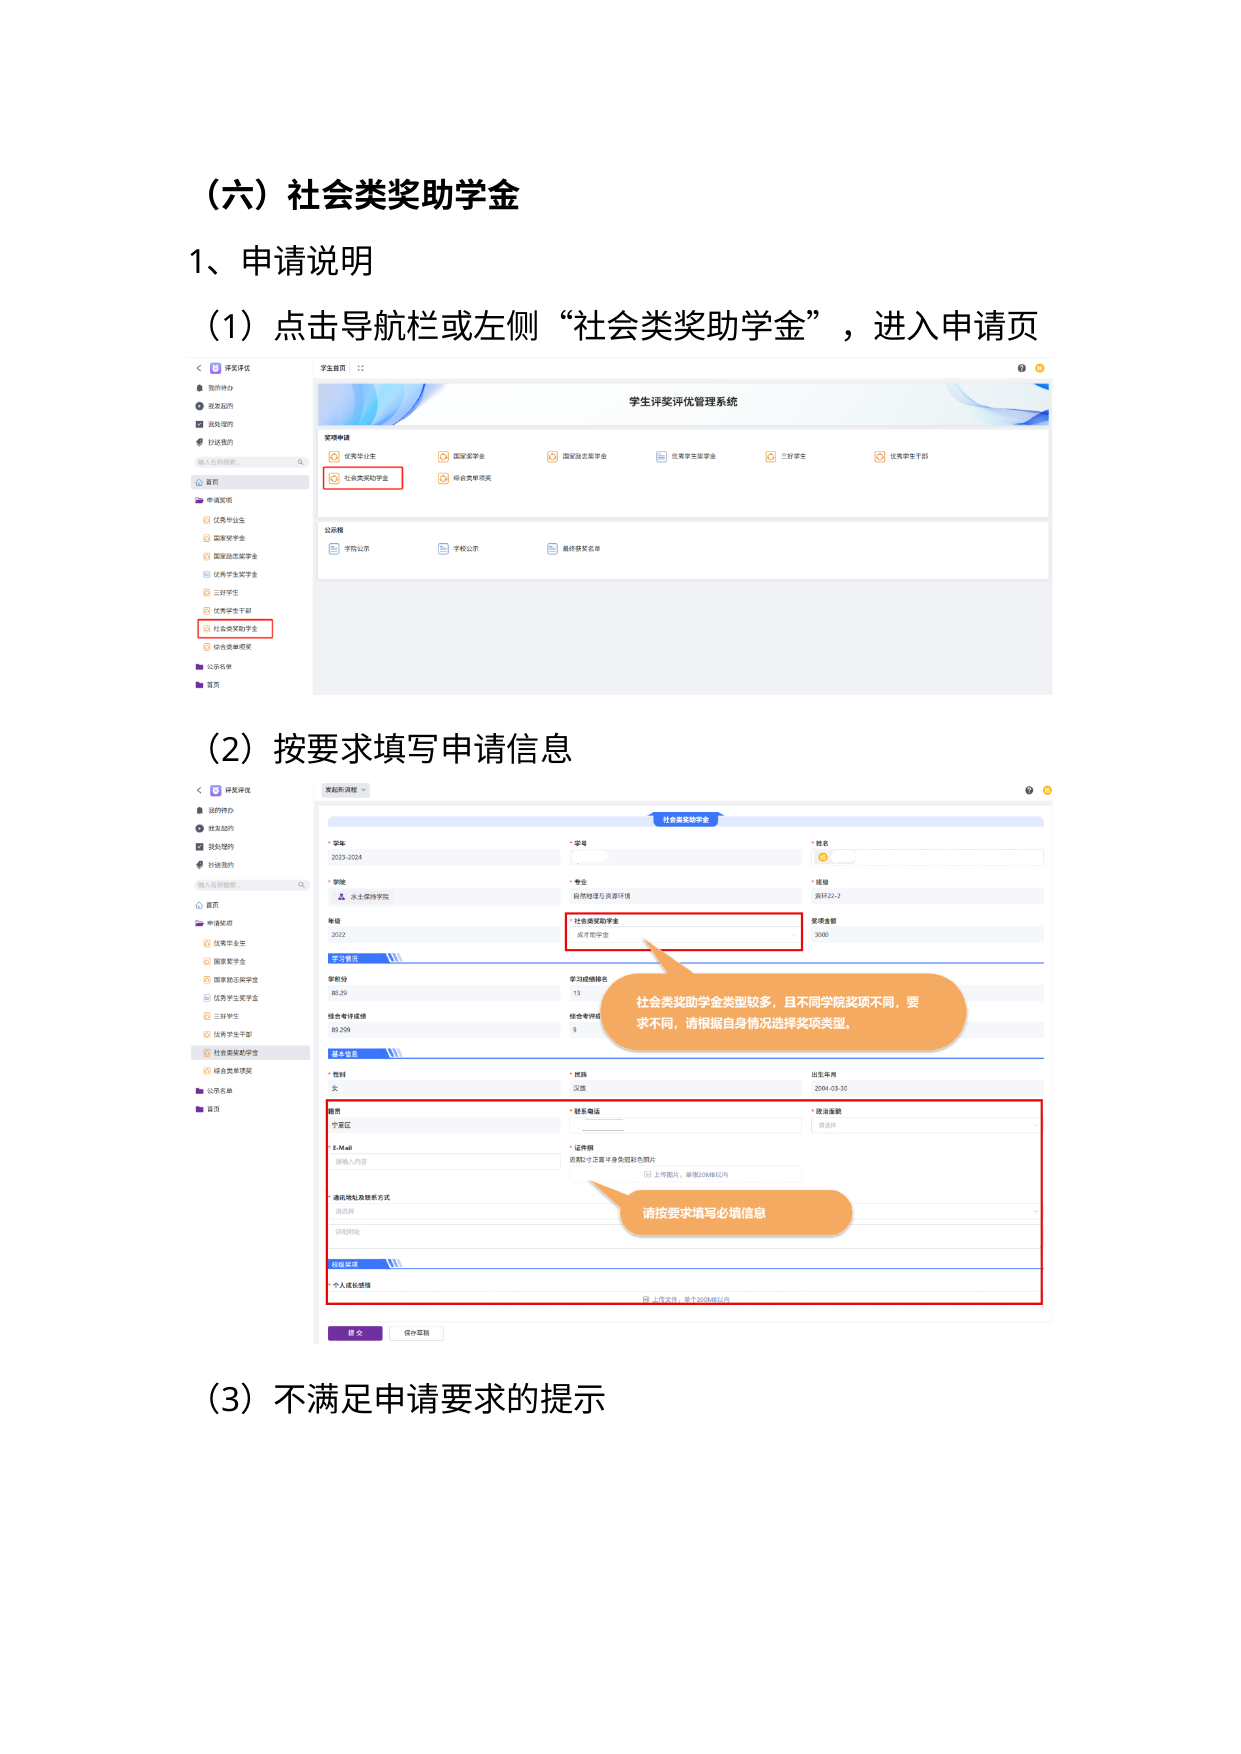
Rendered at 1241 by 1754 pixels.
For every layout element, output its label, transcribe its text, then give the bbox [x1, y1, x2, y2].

text （1）点击导航栏或左侧“社会类奖助学金”，进入申请页 [187, 292, 1053, 357]
text （2）按要求填写申请信息 [187, 714, 1053, 779]
text （3）不满足申请要求的提示 [187, 1364, 1053, 1429]
text （六）社会类奖助学金 [187, 162, 1053, 227]
picture [187, 357, 1053, 695]
text 1、申请说明 [187, 227, 1053, 292]
picture [187, 779, 1053, 1344]
